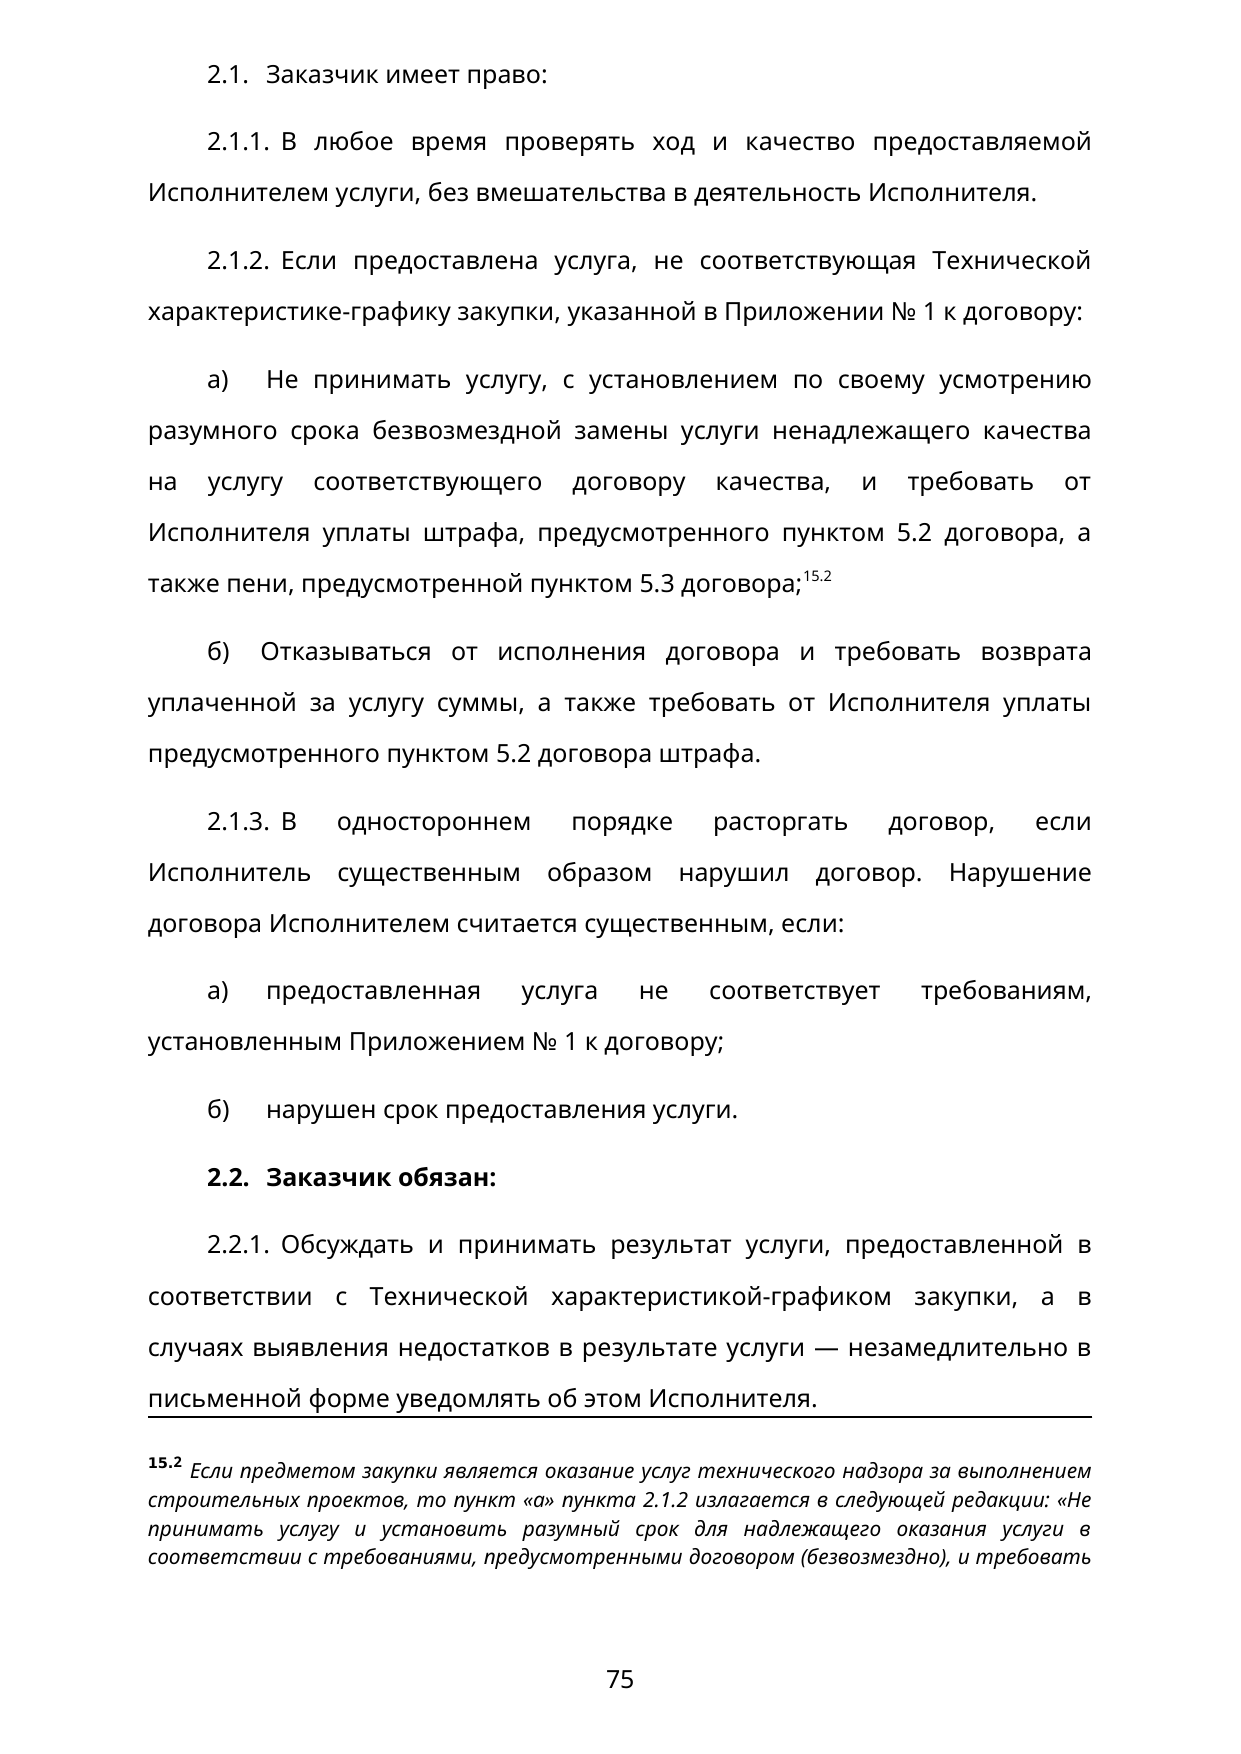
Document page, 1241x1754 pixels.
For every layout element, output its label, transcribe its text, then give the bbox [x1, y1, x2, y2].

text а) Не принимать услугу, с установлением по своему усмотрению разумного срока безвозмездной замены услуги ненадлежащего качества на услугу соответствующего договору качества, и требовать от Исполнителя уплаты штрафа, предусмотренного пунктом 5.2 договора, а также пени, предусмотренной пунктом 5.3 договора;15.2 [148, 361, 1092, 600]
text б) Отказываться от исполнения договора и требовать возврата уплаченной за услугу суммы, а также требовать от Исполнителя уплаты предусмотренного пунктом 5.2 договора штрафа. [148, 633, 1092, 769]
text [148, 1452, 1092, 1571]
text 2.2. Заказчик обязан: [148, 1159, 1092, 1193]
text б) нарушен срок предоставления услуги. [148, 1092, 1092, 1126]
text 2.1.3. В одностороннем порядке расторгать договор, если Исполнитель существенным образом нарушил договор. Нарушение договора Исполнителем считается существенным, если: [148, 803, 1092, 939]
text 2.1. Заказчик имеет право: [148, 56, 1092, 90]
text а) предоставленная услуга не соответствует требованиям, установленным Приложением № 1 к договору; [148, 973, 1092, 1058]
text 2.1.2. Если предоставлена услуга, не соответствующая Технической характеристике-графику закупки, указанной в Приложении № 1 к договору: [148, 243, 1092, 328]
text 2.1.1. В любое время проверять ход и качество предоставляемой Исполнителем услуги, без вмешательства в деятельность Исполнителя. [148, 124, 1092, 209]
text 2.2.1. Обсуждать и принимать результат услуги, предоставленной в соответствии с Технической характеристикой-графиком закупки, а в случаях выявления недостатков в результате услуги — незамедлительно в письменной форме уведомлять об этом Исполнителя. [148, 1227, 1092, 1416]
